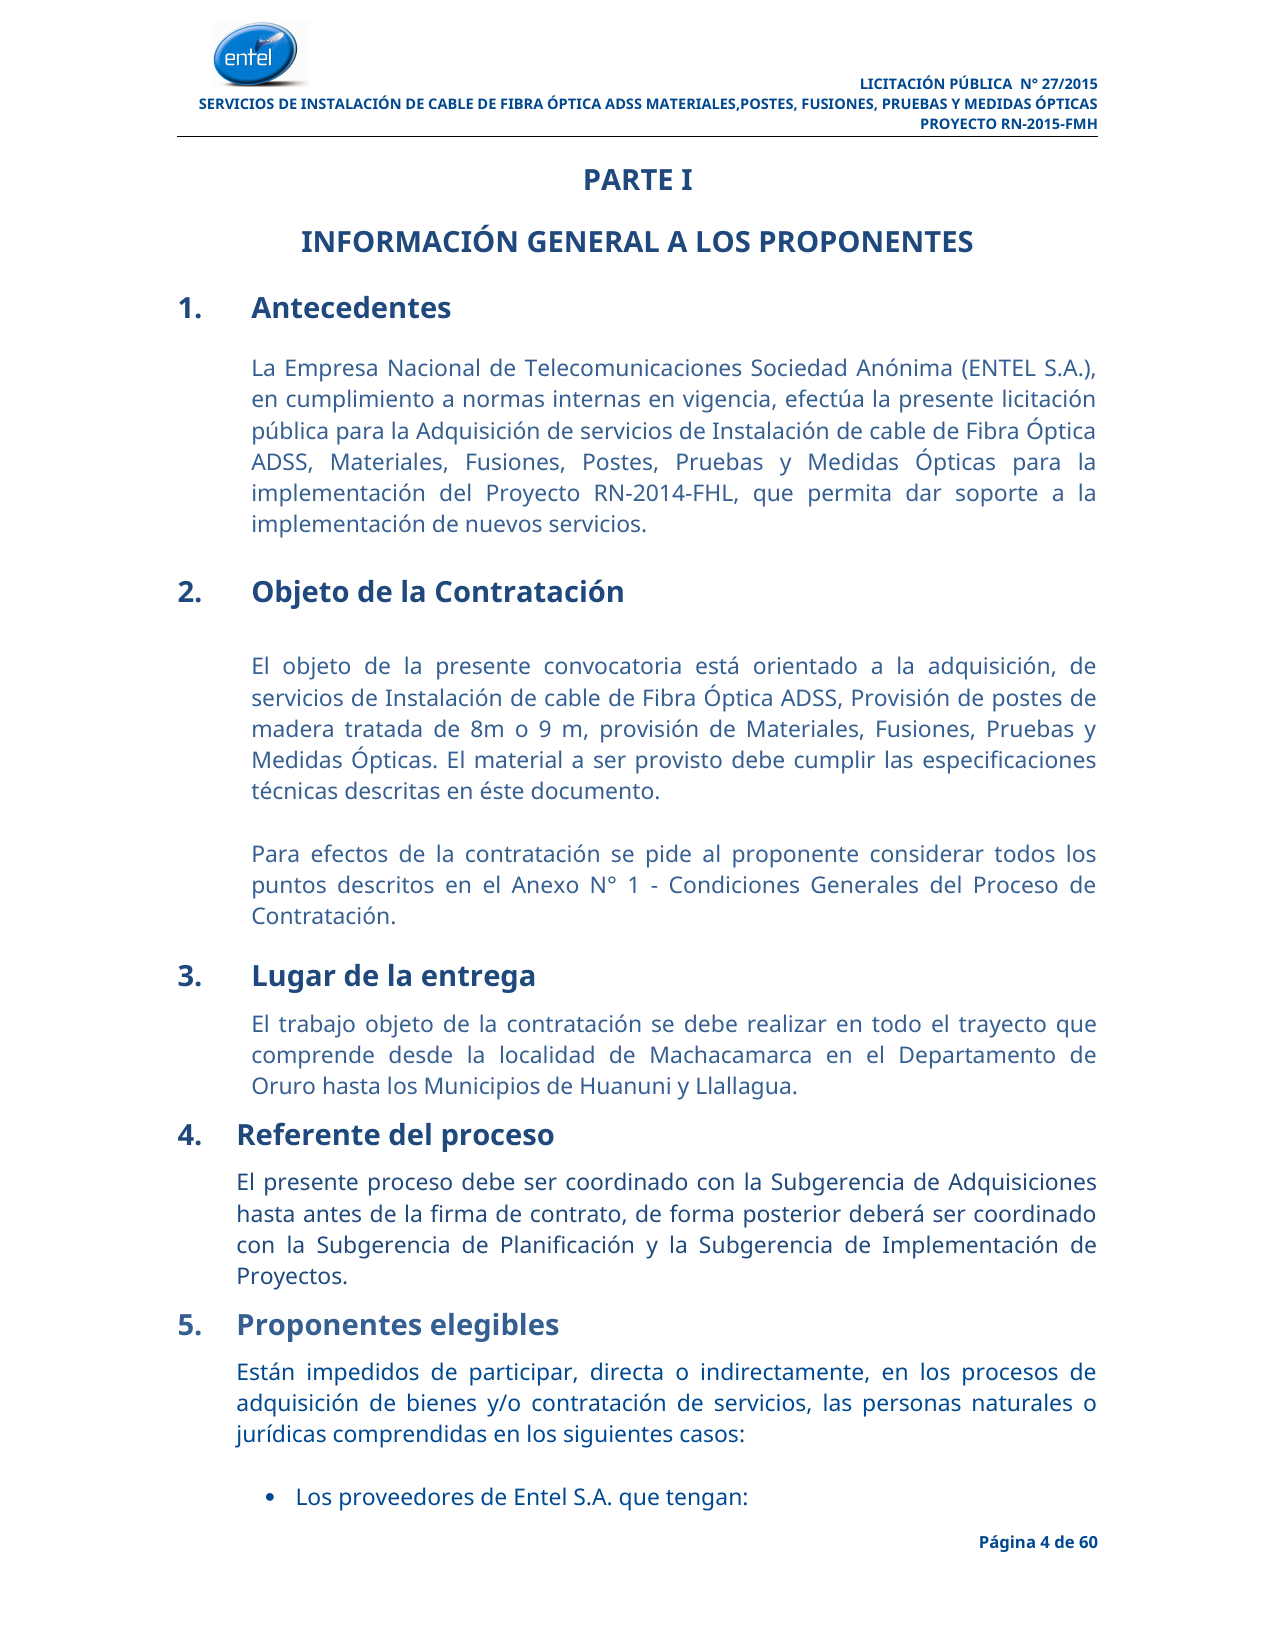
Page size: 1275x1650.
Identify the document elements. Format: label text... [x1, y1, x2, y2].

picture [213, 21, 310, 87]
list Objeto de la Contratación [177, 571, 1098, 611]
list Antecedentes [177, 287, 1098, 327]
text El presente proceso debe ser coordinado con la Subgerencia de Adquisiciones hasta antes de la firma de contrato, de forma posterior deberá ser coordinado con la Subgerencia de Planificación y la Subgerencia de Implementación de Proyectos. [236, 1166, 1098, 1291]
list El trabajo objeto de la contratación se debe realizar en todo el trayecto que comprende desde la localidad de Machacamarca en el Departamento de Oruro hasta los Municipios de Huanuni y Llallagua. [251, 1008, 1098, 1102]
text Están impedidos de participar, directa o indirectamente, en los procesos de adquisición de bienes y/o contratación de servicios, las personas naturales o jurídicas comprendidas en los siguientes casos: [236, 1356, 1098, 1450]
list Para efectos de la contratación se pide al proponente considerar todos los puntos descritos en el Anexo N° 1 - Condiciones Generales del Proceso de Contratación. [251, 838, 1098, 932]
text La Empresa Nacional de Telecomunicaciones Sociedad Anónima (ENTEL S.A.), en cumplimiento a normas internas en vigencia, efectúa la presente licitación pública para la Adquisición de servicios de Instalación de cable de Fibra Óptica ADSS, Materiales, Fusiones, Postes, Pruebas y Medidas Ópticas para la implementación del Proyecto RN-2014-FHL, que permita dar soporte a la implementación de nuevos servicios. [251, 352, 1098, 540]
list Lugar de la entrega [177, 956, 1098, 995]
list Referente del proceso [177, 1114, 1098, 1154]
list Los proveedores de Entel S.A. que tengan: [266, 1481, 1098, 1512]
text INFORMACIÓN GENERAL A LOS PROPONENTES [177, 222, 1098, 261]
text PARTE I [177, 159, 1098, 199]
text El objeto de la presente convocatoria está orientado a la adquisición, de servicios de Instalación de cable de Fibra Óptica ADSS, Provisión de postes de madera tratada de 8m o 9 m, provisión de Materiales, Fusiones, Pruebas y Medidas Ópticas. El material a ser provisto debe cumplir las especificaciones técnicas descritas en éste documento. [251, 650, 1098, 807]
list Proponentes elegibles [177, 1304, 1098, 1343]
